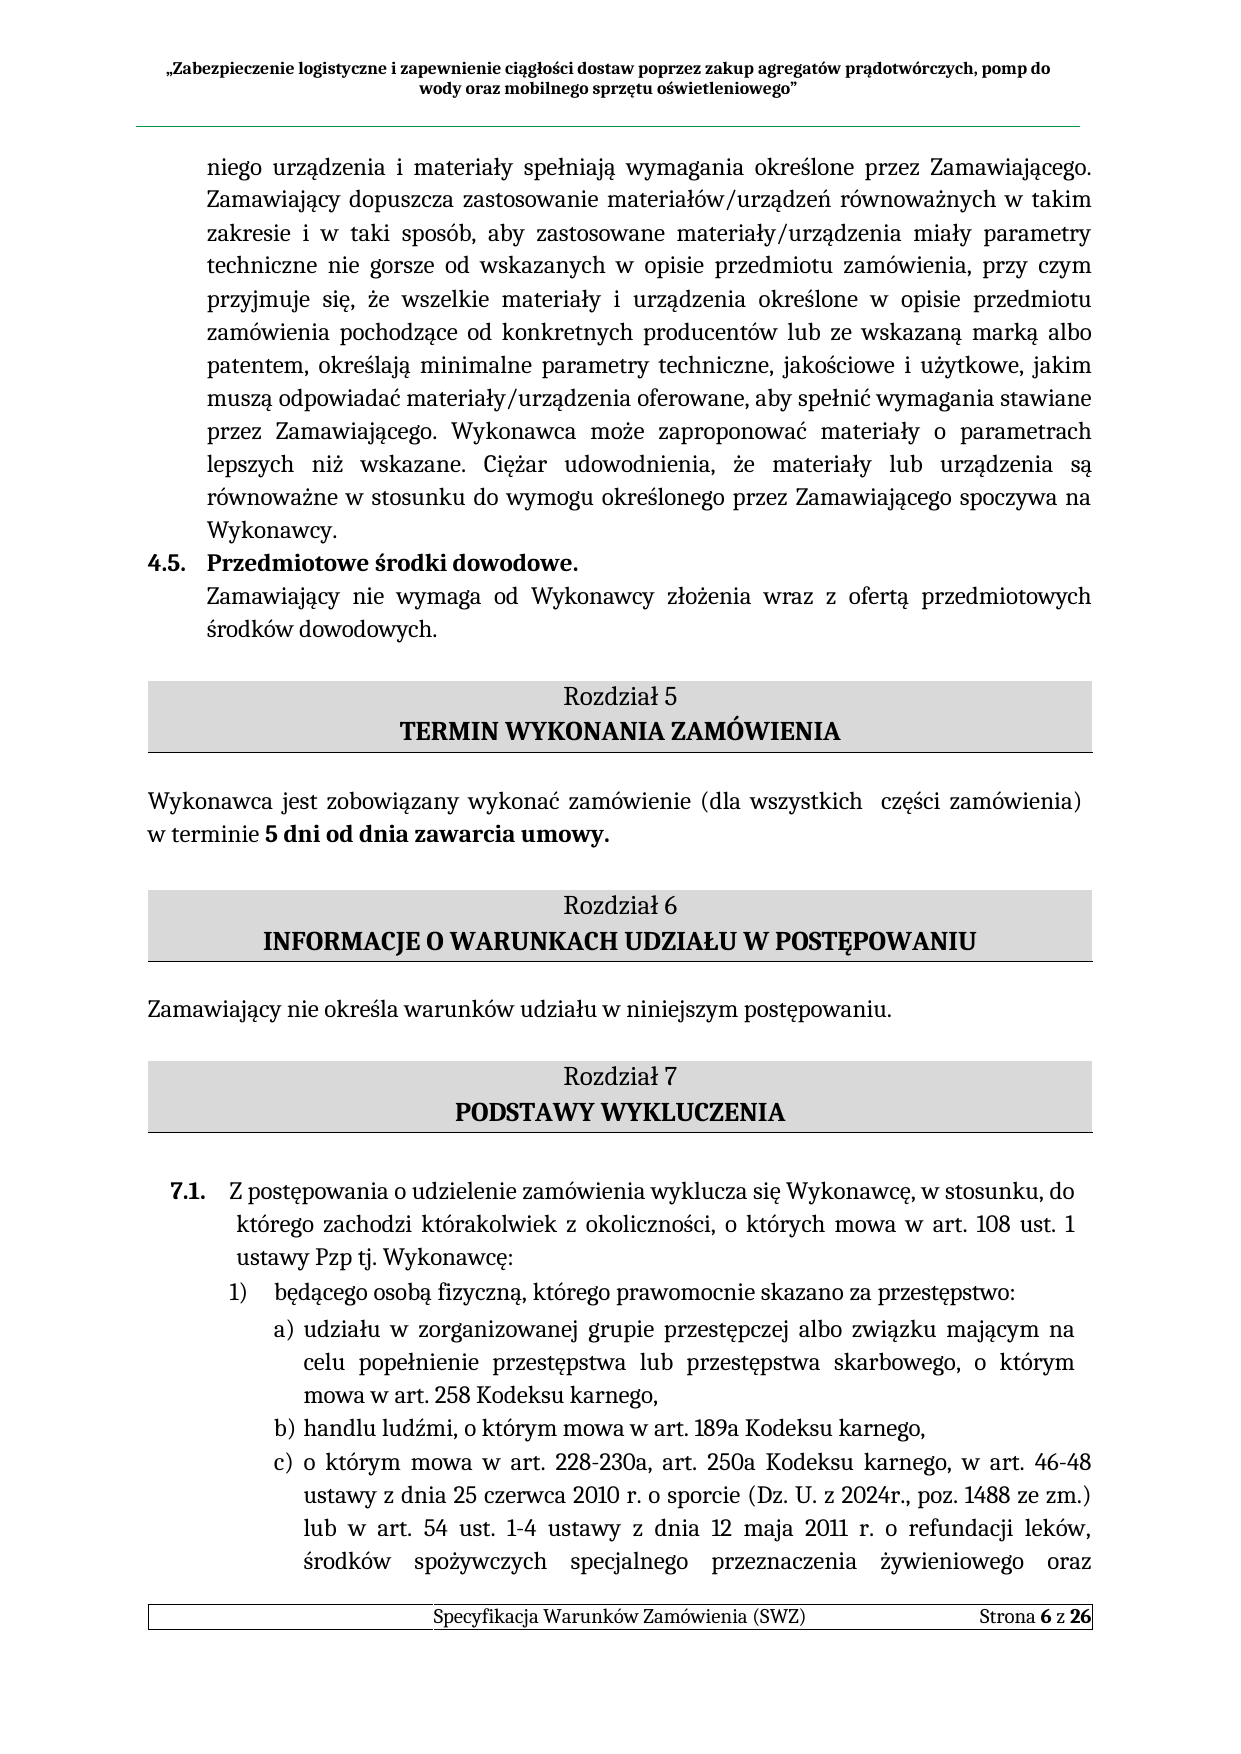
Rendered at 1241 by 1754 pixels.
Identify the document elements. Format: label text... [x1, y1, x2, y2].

list Zamawiający nie określa warunków udziału w niniejszym postępowaniu. [148, 995, 1093, 1024]
list udziału w zorganizowanej grupie przestępczej albo związku mającym na celu popełnienie przestępstwa lub przestępstwa skarbowego, o którym mowa w art. 258 Kodeksu karnego, [274, 1315, 1076, 1410]
table_header Rozdział 7 PODSTAWY WYKLUCZENIA [148, 1061, 1092, 1132]
table_header Rozdział 5 TERMIN WYKONANIA ZAMÓWIENIA [148, 681, 1092, 752]
table_header Rozdział 6 INFORMACJE O WARUNKACH UDZIAŁU W POSTĘPOWANIU [148, 890, 1092, 961]
list handlu ludźmi, o którym mowa w art. 189a Kodeksu karnego, [274, 1414, 1093, 1443]
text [207, 152, 1093, 544]
list Z postępowania o udzielenie zamówienia wyklucza się Wykonawcę, w stosunku, do którego zachodzi którakolwiek z okoliczności, o których mowa w art. 108 ust. 1 ustawy Pzp tj. Wykonawcę: [170, 1177, 1076, 1272]
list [274, 1448, 1093, 1575]
list Zamawiający nie wymaga od Wykonawcy złożenia wraz z ofertą przedmiotowych środków dowodowych. [207, 582, 1093, 643]
list Wykonawca jest zobowiązany wykonać zamówienie (dla wszystkich części zamówienia) w terminie 5 dni od dnia zawarcia umowy. [148, 787, 1093, 848]
list będącego osobą fizyczną, którego prawomocnie skazano za przestępstwo: [229, 1278, 1093, 1306]
list Przedmiotowe środki dowodowe. [148, 549, 1093, 577]
